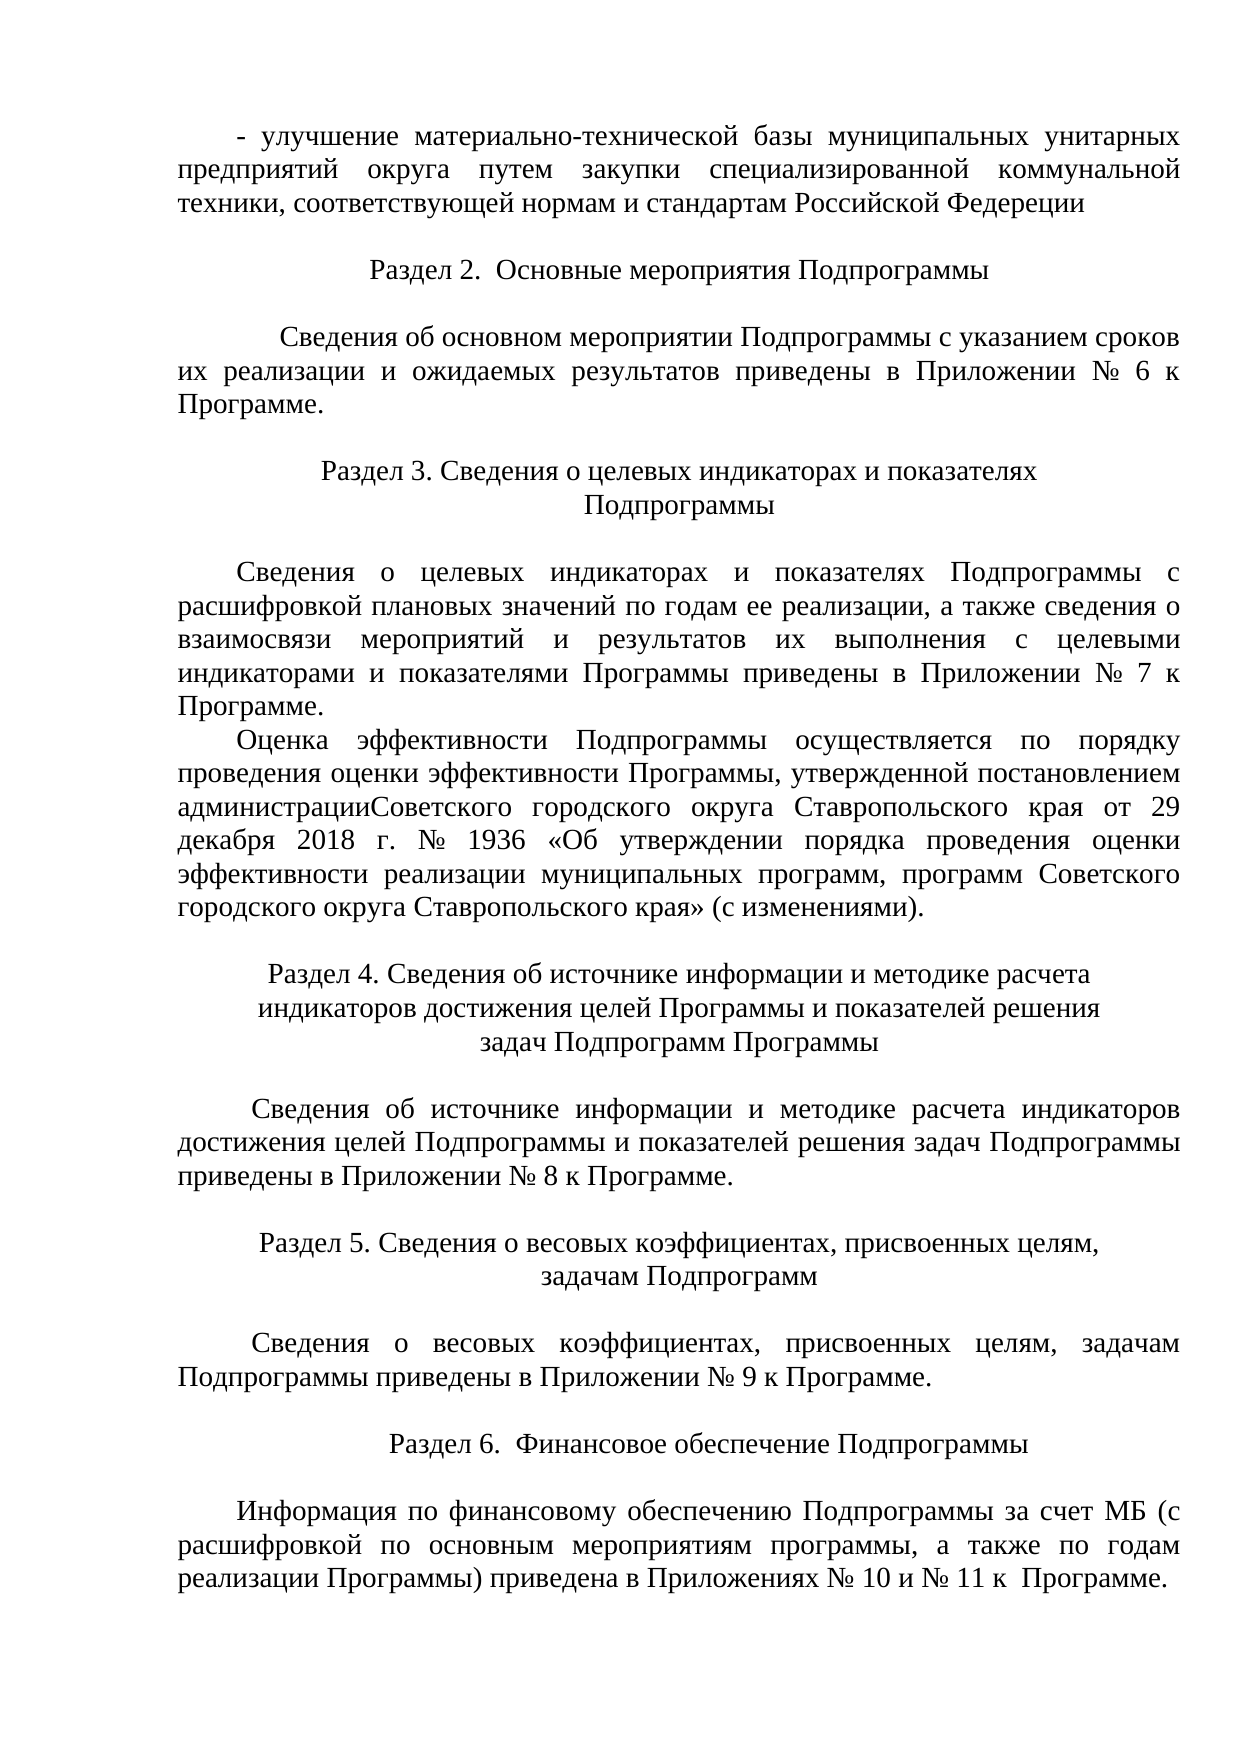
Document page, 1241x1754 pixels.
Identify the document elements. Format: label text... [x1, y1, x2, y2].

text Оценка эффективности Подпрограммы осуществляется по порядку проведения оценки эффективности Программы, утвержденной постановлением администрацииСоветского городского округа Ставропольского края от 29 декабря 2018 г. № 1936 «Об утверждении порядка проведения оценки эффективности реализации муниципальных программ, программ Советского городского округа Ставропольского края» (с изменениями). [177, 722, 1181, 923]
text Сведения об источнике информации и методике расчета индикаторов достижения целей Подпрограммы и показателей решения задач Подпрограммы приведены в Приложении № 8 к Программе. [177, 1091, 1181, 1191]
text Информация по финансовому обеспечению Подпрограммы за счет МБ (с расшифровкой по основным мероприятиям программы, а также по годам реализации Программы) приведена в Приложениях № 10 и № 11 к Программе. [177, 1493, 1181, 1594]
text Раздел 4. Сведения об источнике информации и методике расчета [177, 957, 1181, 990]
text Сведения об основном мероприятии Подпрограммы с указанием сроков их реализации и ожидаемых результатов приведены в Приложении № 6 к Программе. [177, 319, 1181, 420]
text Сведения о целевых индикаторах и показателях Подпрограммы с расшифровкой плановых значений по годам ее реализации, а также сведения о взаимосвязи мероприятий и результатов их выполнения с целевыми индикаторами и показателями Программы приведены в Приложении № 7 к Программе. [177, 554, 1181, 722]
text Раздел 5. Сведения о весовых коэффициентах, присвоенных целям, [177, 1225, 1181, 1258]
text Раздел 2. Основные мероприятия Подпрограммы [177, 252, 1181, 286]
text задач Подпрограмм Программы [177, 1024, 1181, 1057]
text Раздел 3. Сведения о целевых индикаторах и показателях [177, 453, 1181, 487]
text задачам Подпрограмм [177, 1258, 1181, 1292]
text Раздел 6. Финансовое обеспечение Подпрограммы [177, 1426, 1181, 1460]
text Сведения о весовых коэффициентах, присвоенных целям, задачам Подпрограммы приведены в Приложении № 9 к Программе. [177, 1326, 1181, 1393]
text Подпрограммы [177, 487, 1181, 521]
text - улучшение материально-технической базы муниципальных унитарных предприятий округа путем закупки специализированной коммунальной техники, соответствующей нормам и стандартам Российской Федереции [177, 118, 1181, 219]
text индикаторов достижения целей Программы и показателей решения [177, 990, 1181, 1024]
